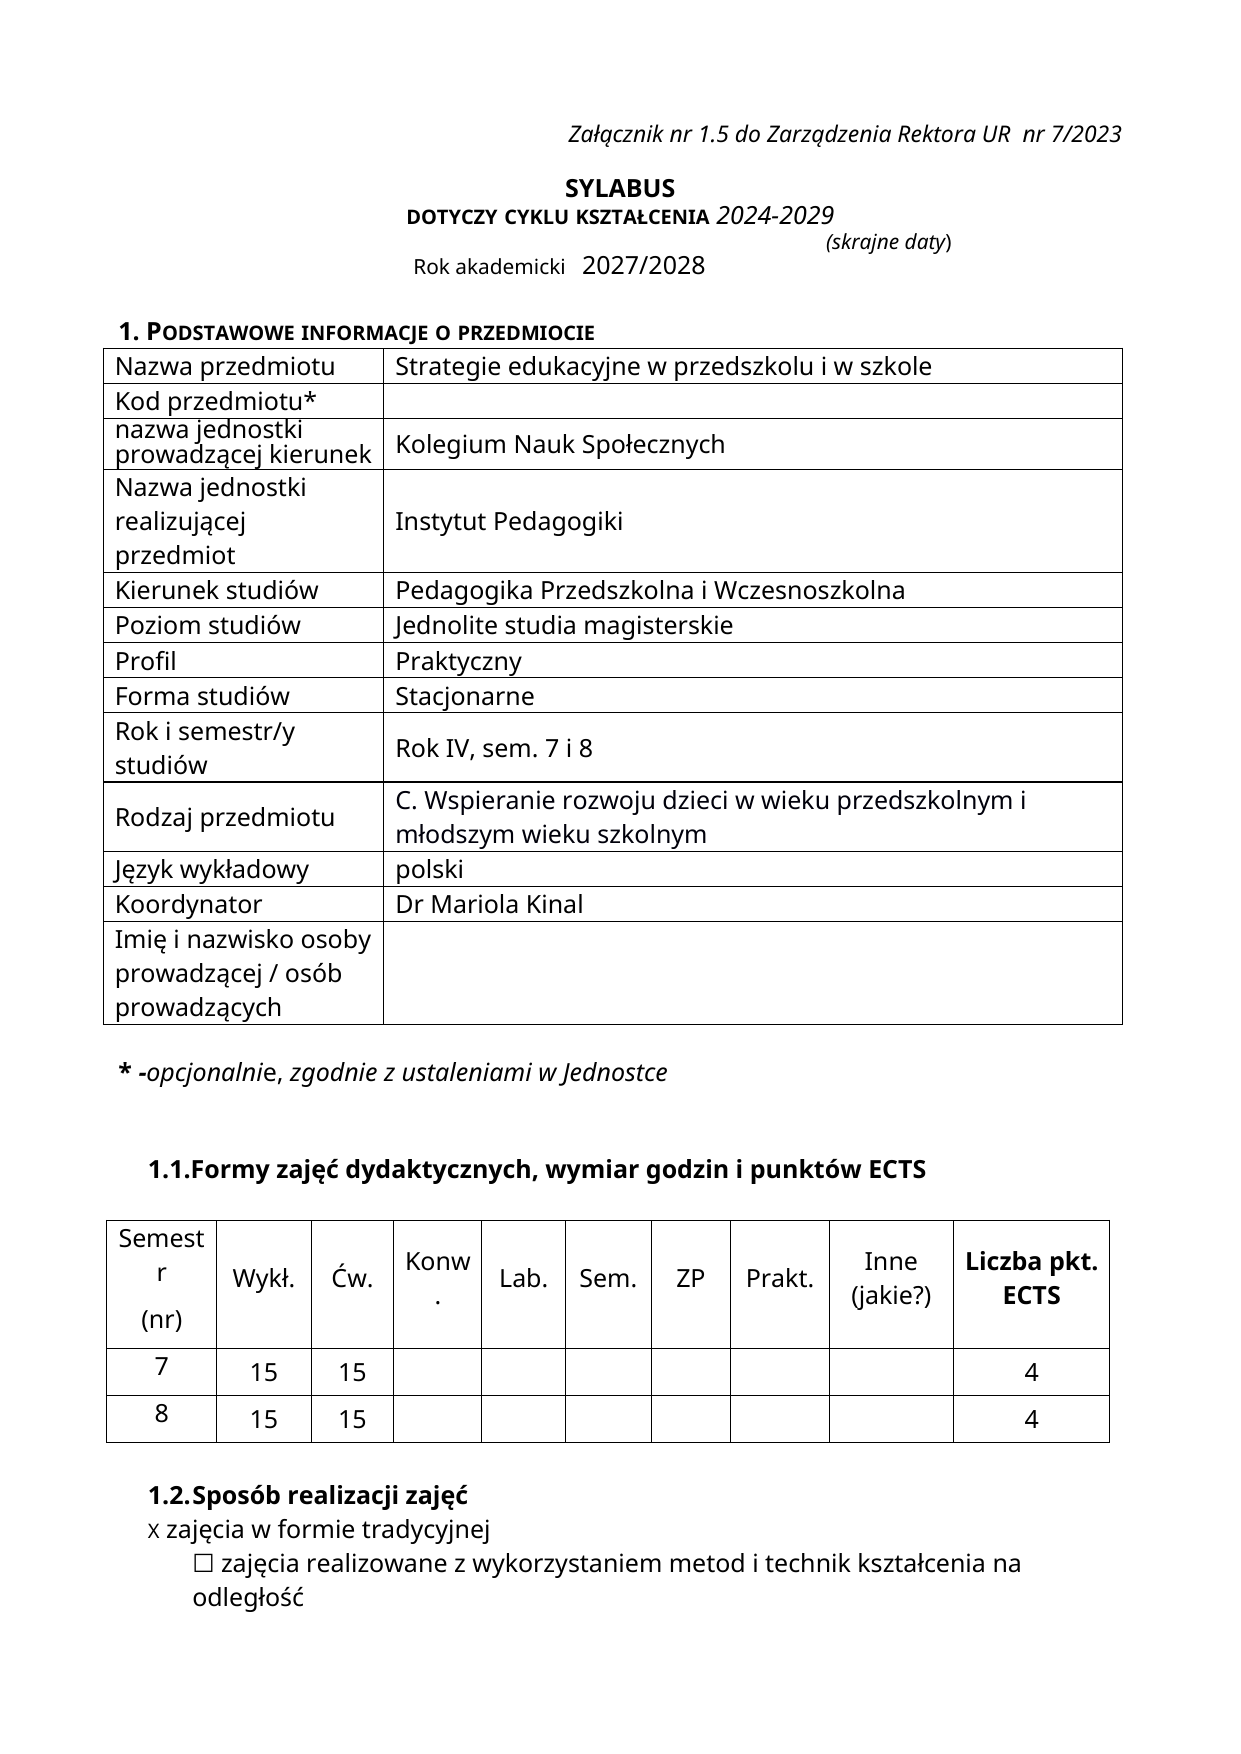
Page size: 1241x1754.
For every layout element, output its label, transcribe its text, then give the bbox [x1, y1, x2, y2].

table_cell Dr Mariola Kinal [384, 887, 1122, 921]
table_cell Kolegium Nauk Społecznych [384, 419, 1122, 469]
text SYLABUS [118, 170, 1122, 204]
table_cell Pedagogika Przedszkolna i Wczesnoszkolna [384, 573, 1122, 607]
table_cell Forma studiów [104, 678, 383, 712]
table_cell 7 [107, 1349, 216, 1395]
table_cell Praktyczny [384, 643, 1122, 677]
table_cell [394, 1396, 481, 1442]
table_cell polski [384, 852, 1122, 886]
table_cell Nazwa jednostki realizującej przedmiot [104, 470, 383, 572]
table_header Liczba pkt. ECTS [954, 1221, 1109, 1348]
text (skrajne daty) [118, 229, 1122, 254]
table_header ZP [652, 1221, 730, 1348]
table_cell [384, 922, 1122, 1024]
text ☐ zajęcia realizowane z wykorzystaniem metod i technik kształcenia na odległość [192, 1546, 1122, 1614]
text * -opcjonalnie, zgodnie z ustaleniami w Jednostce [118, 1054, 1122, 1088]
table_cell [566, 1396, 651, 1442]
text Załącznik nr 1.5 do Zarządzenia Rektora UR nr 7/2023 [118, 118, 1122, 149]
table_cell 4 [954, 1349, 1109, 1395]
table_cell [731, 1349, 829, 1395]
table_cell [482, 1349, 565, 1395]
text 1. Podstawowe informacje o przedmiocie [118, 313, 1122, 347]
table_header Nazwa przedmiotu [104, 349, 383, 382]
text Rok akademicki 2027/2028 [118, 254, 1122, 279]
table_header Lab. [482, 1221, 565, 1348]
table_cell Język wykładowy [104, 852, 383, 886]
table_cell Kod przedmiotu* [104, 384, 383, 418]
table_cell [731, 1396, 829, 1442]
text dotyczy cyklu kształcenia 2024-2029 [118, 204, 1122, 229]
table_cell [830, 1396, 953, 1442]
table_header Prakt. [731, 1221, 829, 1348]
table_cell Rok IV, sem. 7 i 8 [384, 713, 1122, 781]
table_cell C. Wspieranie rozwoju dzieci w wieku przedszkolnym i młodszym wieku szkolnym [384, 783, 1122, 851]
table_cell Imię i nazwisko osoby prowadzącej / osób prowadzących [104, 922, 383, 1024]
table_cell [384, 384, 1122, 418]
table_header Wykł. [217, 1221, 311, 1348]
table_cell 15 [217, 1396, 311, 1442]
table_cell nazwa jednostki prowadzącej kierunek [104, 419, 383, 469]
table_cell 15 [312, 1349, 393, 1395]
table_header Sem. [566, 1221, 651, 1348]
table_cell Stacjonarne [384, 678, 1122, 712]
table_cell 8 [107, 1396, 216, 1442]
table_cell Rodzaj przedmiotu [104, 783, 383, 851]
table_header Semestr (nr) [107, 1221, 216, 1348]
table_cell [830, 1349, 953, 1395]
table_header Inne (jakie?) [830, 1221, 953, 1348]
table_cell 4 [954, 1396, 1109, 1442]
table_cell Rok i semestr/y studiów [104, 713, 383, 781]
text 1.2. Sposób realizacji zajęć [148, 1477, 1122, 1511]
table_cell Profil [104, 643, 383, 677]
table_cell [566, 1349, 651, 1395]
table_header Strategie edukacyjne w przedszkolu i w szkole [384, 349, 1122, 382]
table_cell [482, 1396, 565, 1442]
text 1.1.Formy zajęć dydaktycznych, wymiar godzin i punktów ECTS [148, 1152, 1122, 1186]
table_header Ćw. [312, 1221, 393, 1348]
table_cell Instytut Pedagogiki [384, 470, 1122, 572]
table_cell 15 [312, 1396, 393, 1442]
table_cell [652, 1396, 730, 1442]
table_cell Kierunek studiów [104, 573, 383, 607]
table_cell [394, 1349, 481, 1395]
table_cell Jednolite studia magisterskie [384, 608, 1122, 642]
table_cell [652, 1349, 730, 1395]
table_header Konw. [394, 1221, 481, 1348]
table_cell Koordynator [104, 887, 383, 921]
table_cell Poziom studiów [104, 608, 383, 642]
text x zajęcia w formie tradycyjnej [118, 1511, 1122, 1546]
table_cell 15 [217, 1349, 311, 1395]
